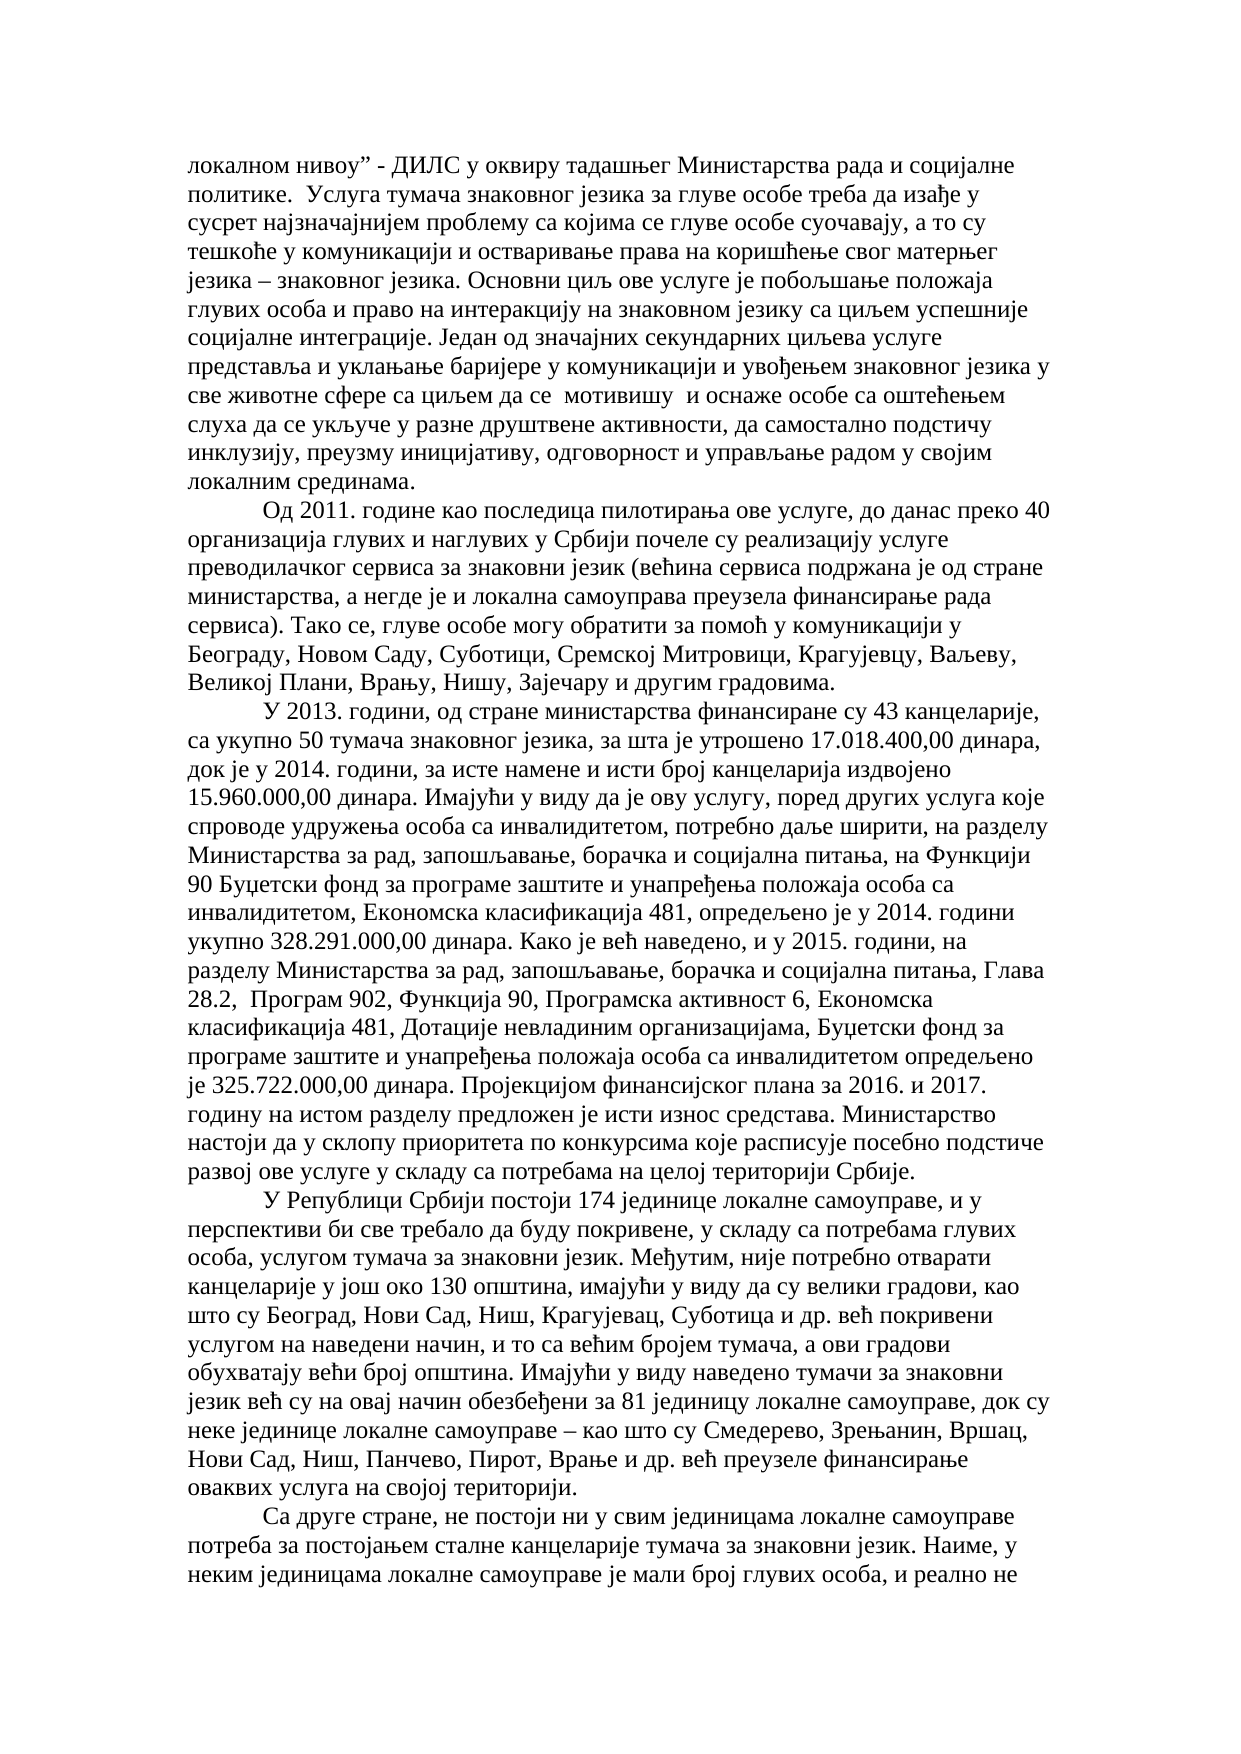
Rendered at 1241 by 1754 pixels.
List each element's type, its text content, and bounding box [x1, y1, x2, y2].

text У Републици Србији постоји 174 јединице локалне самоуправе, и у перспективи би све требало да буду покривене, у складу са потребама глувих особа, услугом тумача за знаковни језик. Међутим, није потребно отварати канцеларије у још око 130 општина, имајући у виду да су велики градови, као што су Београд, Нови Сад, Ниш, Крагујевац, Суботица и др. већ покривени услугом на наведени начин, и то са већим бројем тумача, а ови градови обухватају већи број општина. Имајући у виду наведено тумачи за знаковни језик већ су на овај начин обезбеђени за 81 јединицу локалне самоуправе, док су неке јединице локалне самоуправе – као што су Смедерево, Зрењанин, Вршац, Нови Сад, Ниш, Панчево, Пирот, Врање и др. већ преузеле финансирање оваквих услуга на својој територији. [187, 1185, 1053, 1501]
text Од 2011. године као последица пилотирања ове услуге, до данас преко 40 организација глувих и наглувих у Србији почеле су реализацију услуге преводилачког сервиса за знаковни језик (већина сервиса подржана је од стране министарства, а негде је и локална самоуправа преузела финансирање рада сервиса). Тако се, глуве особе могу обратити за помоћ у комуникацији у Београду, Новом Саду, Суботици, Сремској Митровици, Крагујевцу, Ваљеву, Великој Плани, Врању, Нишу, Зајечару и другим градовима. [187, 495, 1053, 696]
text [187, 1501, 1053, 1587]
text У 2013. години, од стране министарства финансиране су 43 канцеларије, са укупно 50 тумача знаковног језика, за шта је утрошено 17.018.400,00 динара, док је у 2014. години, за исте намене и исти број канцеларија издвојено 15.960.000,00 динара. Имајући у виду да је ову услугу, поред других услуга које спроводе удружења особа са инвалидитетом, потребно даље ширити, на разделу Министарства за рад, запошљавање, борачка и социјална питања, на Функцији 90 Буџетски фонд за програме заштите и унапређења положаја особа са инвалидитетом, Економска класификација 481, опредељено је у 2014. години укупно 328.291.000,00 динара. Како је већ наведено, и у 2015. години, на разделу Министарства за рад, запошљавање, борачка и социјална питања, Глава 28.2, Програм 902, Функција 90, Програмска активност 6, Економска класификација 481, Дотације невладиним организацијама, Буџетски фонд за програме заштите и унапређења положаја особа са инвалидитетом опредељено је 325.722.000,00 динара. Пројекцијом финансијског плана за 2016. и 2017. годину на истом разделу предложен је исти износ средстава. Министарство настоји да у склопу приоритета по конкурсима које расписује посебно подстиче развој ове услуге у складу са потребама на целој територији Србије. [187, 696, 1053, 1185]
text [187, 150, 1053, 495]
